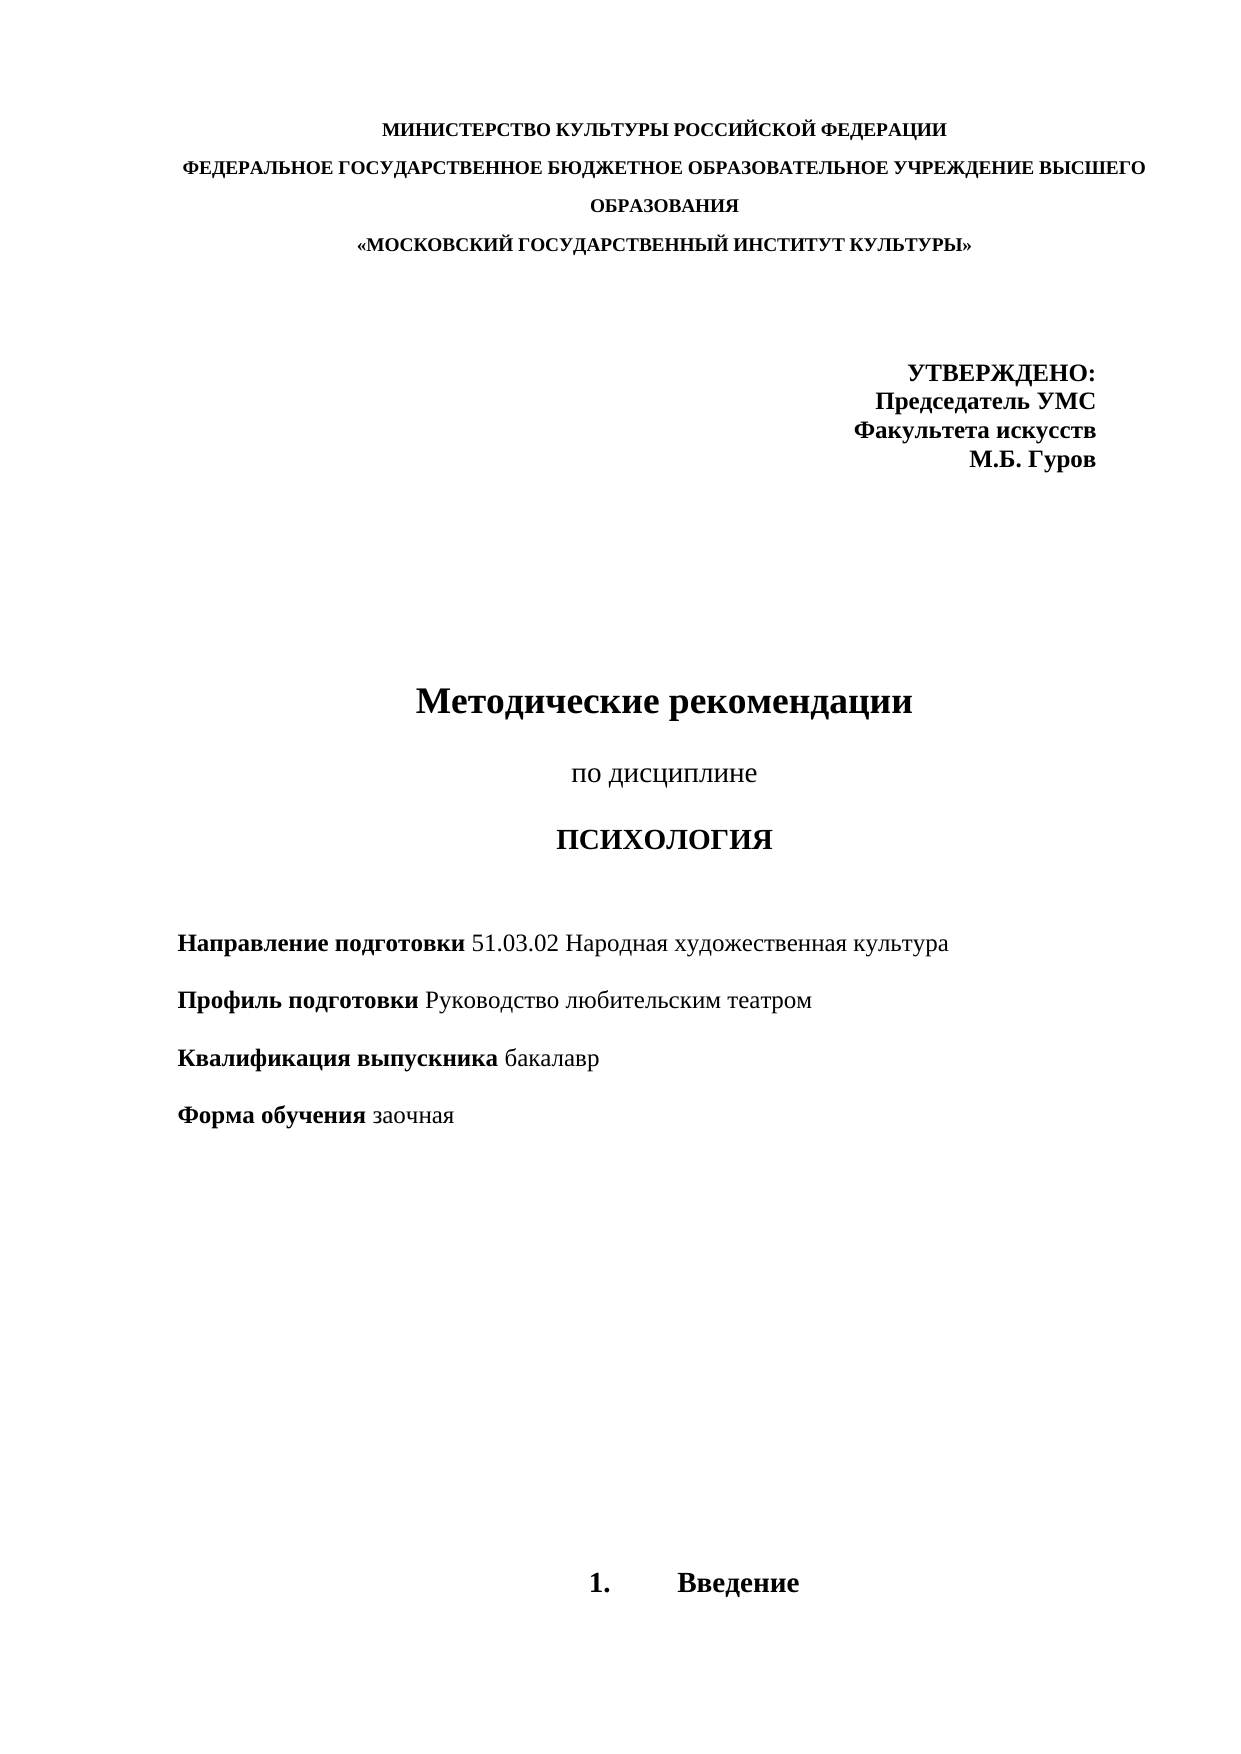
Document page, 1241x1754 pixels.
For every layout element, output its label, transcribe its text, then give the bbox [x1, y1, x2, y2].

text Методические рекомендации [177, 679, 1152, 722]
text ФЕДЕРАЛЬНОЕ ГОСУДАРСТВЕННОЕ БЮДЖЕТНОЕ ОБРАЗОВАТЕЛЬНОЕ УЧРЕЖДЕНИЕ ВЫСШЕГО ОБРАЗОВАНИЯ [177, 156, 1152, 233]
text ПСИХОЛОГИЯ [177, 822, 1152, 856]
text Квалификация выпускника бакалавр [177, 1043, 1152, 1072]
text МИНИСТЕРСТВО КУЛЬТУРЫ РОССИЙСКОЙ ФЕДЕРАЦИИ [177, 118, 1152, 156]
text по дисциплине [177, 755, 1152, 789]
text Форма обучения заочная [177, 1101, 1152, 1129]
table_header УТВЕРЖДЕНО: Председатель УМС Факультета искусств М.Б. Гуров [665, 358, 1107, 473]
text 1. Введение [177, 1565, 1152, 1599]
text «МОСКОВСКИЙ ГОСУДАРСТВЕННЫЙ ИНСТИТУТ КУЛЬТУРЫ» [177, 233, 1152, 271]
text Направление подготовки 51.03.02 Народная художественная культура [177, 928, 1152, 957]
text Профиль подготовки Руководство любительским театром [177, 986, 1152, 1014]
